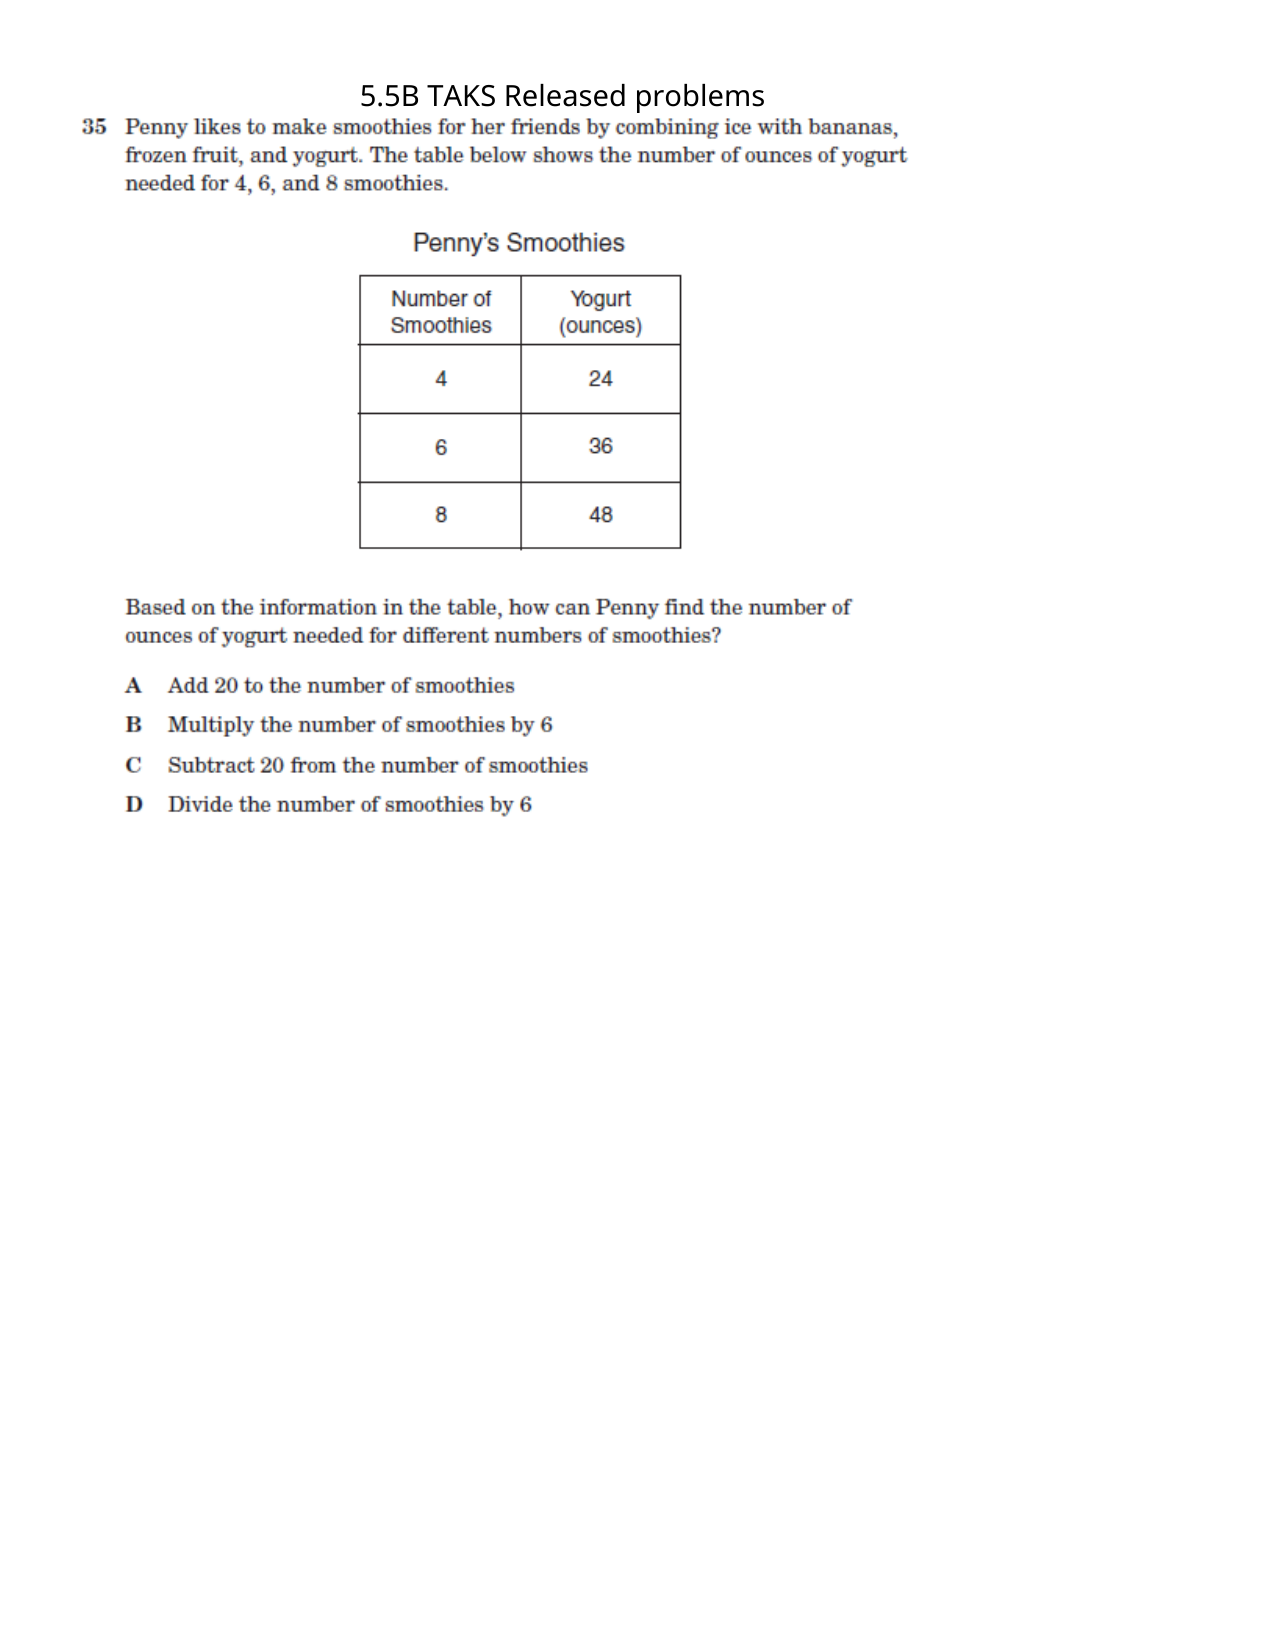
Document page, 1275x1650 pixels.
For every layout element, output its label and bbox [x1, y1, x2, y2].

picture [75, 114, 913, 823]
